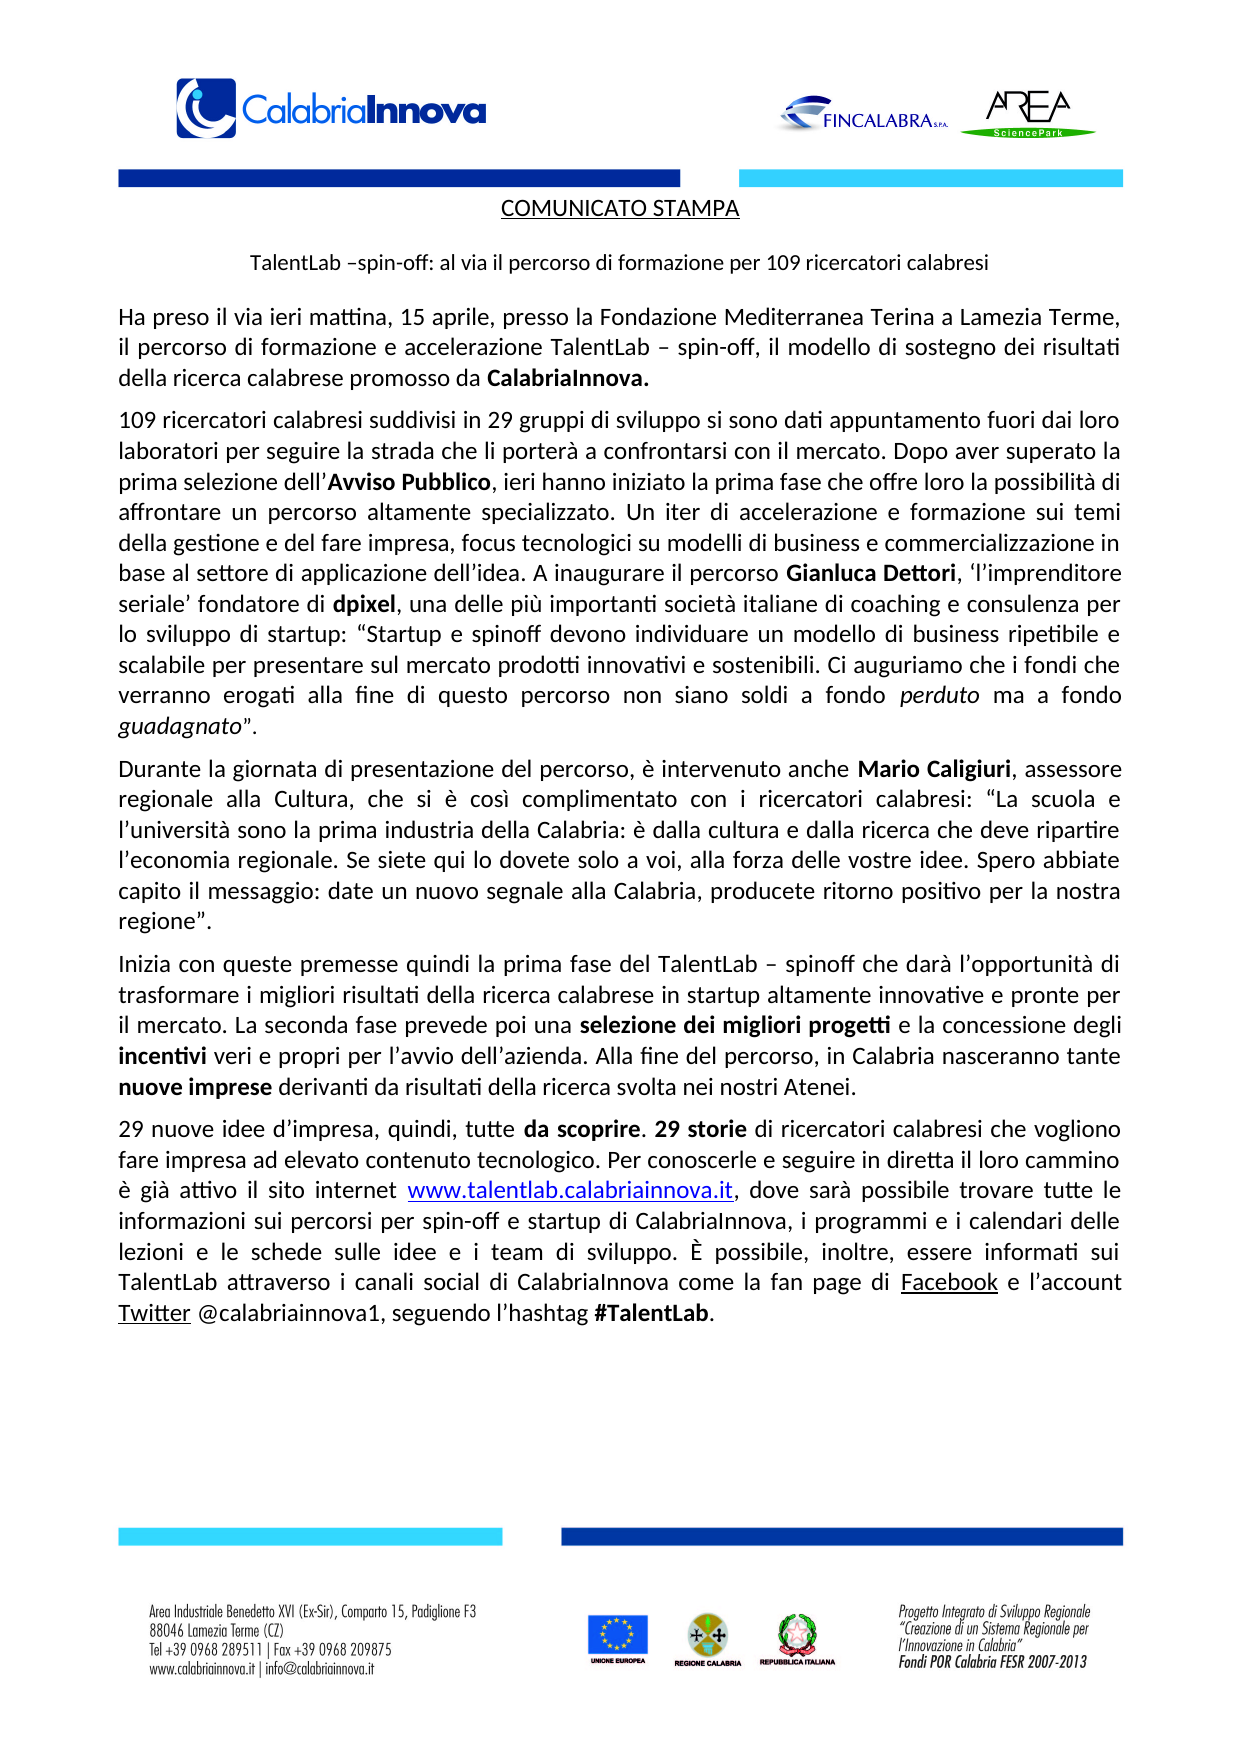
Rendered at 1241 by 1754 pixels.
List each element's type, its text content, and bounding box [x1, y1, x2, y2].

text 109 ricercatori calabresi suddivisi in 29 gruppi di sviluppo si sono dati appuntamento fuori dai loro laboratori per seguire la strada che li porterà a confrontarsi con il mercato. Dopo aver superato la prima selezione dell’Avviso Pubblico, ieri hanno iniziato la prima fase che offre loro la possibilità di affrontare un percorso altamente specializzato. Un iter di accelerazione e formazione sui temi della gestione e del fare impresa, focus tecnologici su modelli di business e commercializzazione in base al settore di applicazione dell’idea. A inaugurare il percorso Gianluca Dettori, ‘l’imprenditore seriale’ fondatore di dpixel, una delle più importanti società italiane di coaching e consulenza per lo sviluppo di startup: “Startup e spinoff devono individuare un modello di business ripetibile e scalabile per presentare sul mercato prodotti innovativi e sostenibili. Ci auguriamo che i fondi che verranno erogati alla fine di questo percorso non siano soldi a fondo perduto ma a fondo guadagnato”. [118, 405, 1122, 740]
text Ha preso il via ieri mattina, 15 aprile, presso la Fondazione Mediterranea Terina a Lamezia Terme, il percorso di formazione e accelerazione TalentLab – spin-off, il modello di sostegno dei risultati della ricerca calabrese promosso da CalabriaInnova. [118, 301, 1122, 392]
picture [0, 1525, 1241, 1681]
text Inizia con queste premesse quindi la prima fase del TalentLab – spinoff che darà l’opportunità di trasformare i migliori risultati della ricerca calabrese in startup altamente innovative e pronte per il mercato. La seconda fase prevede poi una selezione dei migliori progetti e la concessione degli incentivi veri e propri per l’avvio dell’azienda. Alla fine del percorso, in Calabria nasceranno tante nuove imprese derivanti da risultati della ricerca svolta nei nostri Atenei. [118, 948, 1122, 1101]
picture [0, 73, 1241, 192]
text Durante la giornata di presentazione del percorso, è intervenuto anche Mario Caligiuri, assessore regionale alla Cultura, che si è così complimentato con i ricercatori calabresi: “La scuola e l’università sono la prima industria della Calabria: è dalla cultura e dalla ricerca che deve ripartire l’economia regionale. Se siete qui lo dovete solo a voi, alla forza delle vostre idee. Spero abbiate capito il messaggio: date un nuovo segnale alla Calabria, producete ritorno positivo per la nostra regione”. [118, 753, 1122, 936]
text 29 nuove idee d’impresa, quindi, tutte da scoprire. 29 storie di ricercatori calabresi che vogliono fare impresa ad elevato contenuto tecnologico. Per conoscerle e seguire in diretta il loro cammino è già attivo il sito internet www.talentlab.calabriainnova.it, dove sarà possibile trovare tutte le informazioni sui percorsi per spin-off e startup di CalabriaInnova, i programmi e i calendari delle lezioni e le schede sulle idee e i team di sviluppo. È possibile, inoltre, essere informati sui TalentLab attraverso i canali social di CalabriaInnova come la fan page di Facebook e l’account Twitter @calabriainnova1, seguendo l’hashtag #TalentLab. [118, 1114, 1122, 1327]
text COMUNICATO STAMPA [118, 192, 1122, 222]
